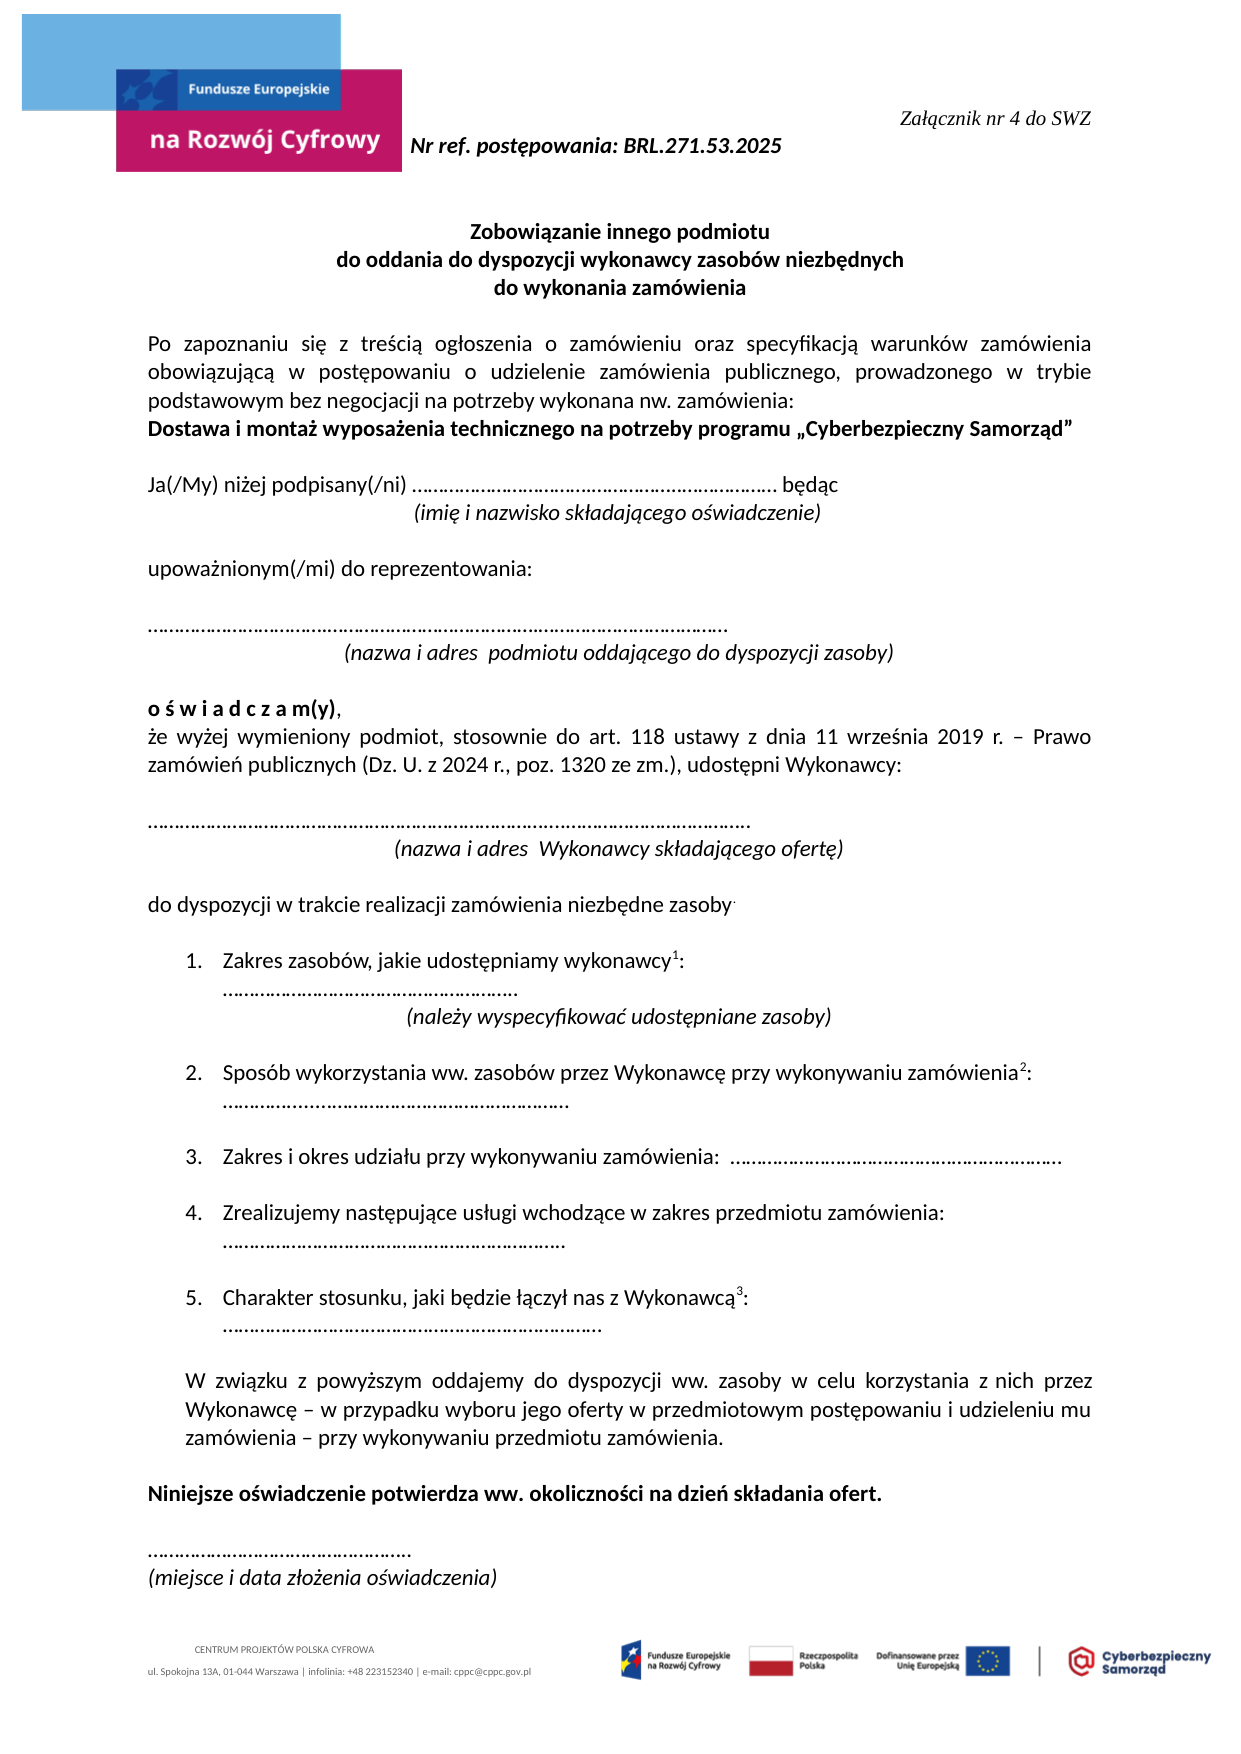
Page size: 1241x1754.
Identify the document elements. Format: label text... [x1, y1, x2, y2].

list ……………………………………………….. [223, 974, 1093, 1002]
list Charakter stosunku, jaki będzie łączył nas z Wykonawcą3: ……………………………………………………………… [185, 1283, 1093, 1339]
list Zrealizujemy następujące usługi wchodzące w zakres przedmiotu zamówienia: [185, 1198, 1093, 1227]
text do dyspozycji w trakcie realizacji zamówienia niezbędne zasoby. [148, 890, 1093, 918]
text do wykonania zamówienia [148, 273, 1093, 301]
text do oddania do dyspozycji wykonawcy zasobów niezbędnych [148, 245, 1093, 273]
text …………………………….………………………………….……………………………… [148, 610, 1093, 638]
text …………………………………………………………………....…………………………….. [148, 806, 1093, 834]
text o ś w i a d c z a m(y), [148, 694, 1093, 722]
list Sposób wykorzystania ww. zasobów przez Wykonawcę przy wykonywaniu zamówienia2: [185, 1058, 1093, 1086]
text upoważnionym(/mi) do reprezentowania: [148, 554, 1093, 582]
text W związku z powyższym oddajemy do dyspozycji ww. zasoby w celu korzystania z nich przez Wykonawcę – w przypadku wyboru jego oferty w przedmiotowym postępowaniu i udzieleniu mu zamówienia – przy wykonywaniu przedmiotu zamówienia. [185, 1367, 1093, 1451]
text (należy wyspecyfikować udostępniane zasoby) [148, 1002, 1093, 1030]
list Zakres i okres udziału przy wykonywaniu zamówienia: ……………………………………………………… [185, 1142, 1093, 1171]
text (nazwa i adres podmiotu oddającego do dyspozycji zasoby) [148, 638, 1093, 666]
picture [21, 14, 402, 172]
text Dostawa i montaż wyposażenia technicznego na potrzeby programu „Cyberbezpieczny Samorząd” [148, 414, 1093, 442]
list ……………………………………………………….. [223, 1227, 1093, 1254]
list …………........……………………………………… [223, 1086, 1093, 1114]
text Zobowiązanie innego podmiotu [148, 217, 1093, 245]
text (imię i nazwisko składającego oświadczenie) [339, 498, 1093, 526]
list Zakres zasobów, jakie udostępniamy wykonawcy1: [185, 946, 1093, 974]
text (miejsce i data złożenia oświadczenia) [148, 1563, 1093, 1591]
text Niniejsze oświadczenie potwierdza ww. okoliczności na dzień składania ofert. [148, 1479, 1093, 1507]
text ………………………………………….. [148, 1535, 1093, 1563]
text (nazwa i adres Wykonawcy składającego ofertę) [148, 834, 1093, 862]
text Ja(/My) niżej podpisany(/ni) …………………………….……………..……………… będąc [148, 470, 1093, 498]
text Po zapoznaniu się z treścią ogłoszenia o zamówieniu oraz specyfikacją warunków zamówienia obowiązującą w postępowaniu o udzielenie zamówienia publicznego, prowadzonego w trybie podstawowym bez negocjacji na potrzeby wykonana nw. zamówienia: [148, 329, 1093, 414]
text że wyżej wymieniony podmiot, stosownie do art. 118 ustawy z dnia 11 września 2019 r. – Prawo zamówień publicznych (Dz. U. z 2024 r., poz. 1320 ze zm.), udostępni Wykonawcy: [148, 722, 1093, 778]
picture [609, 1632, 1218, 1686]
